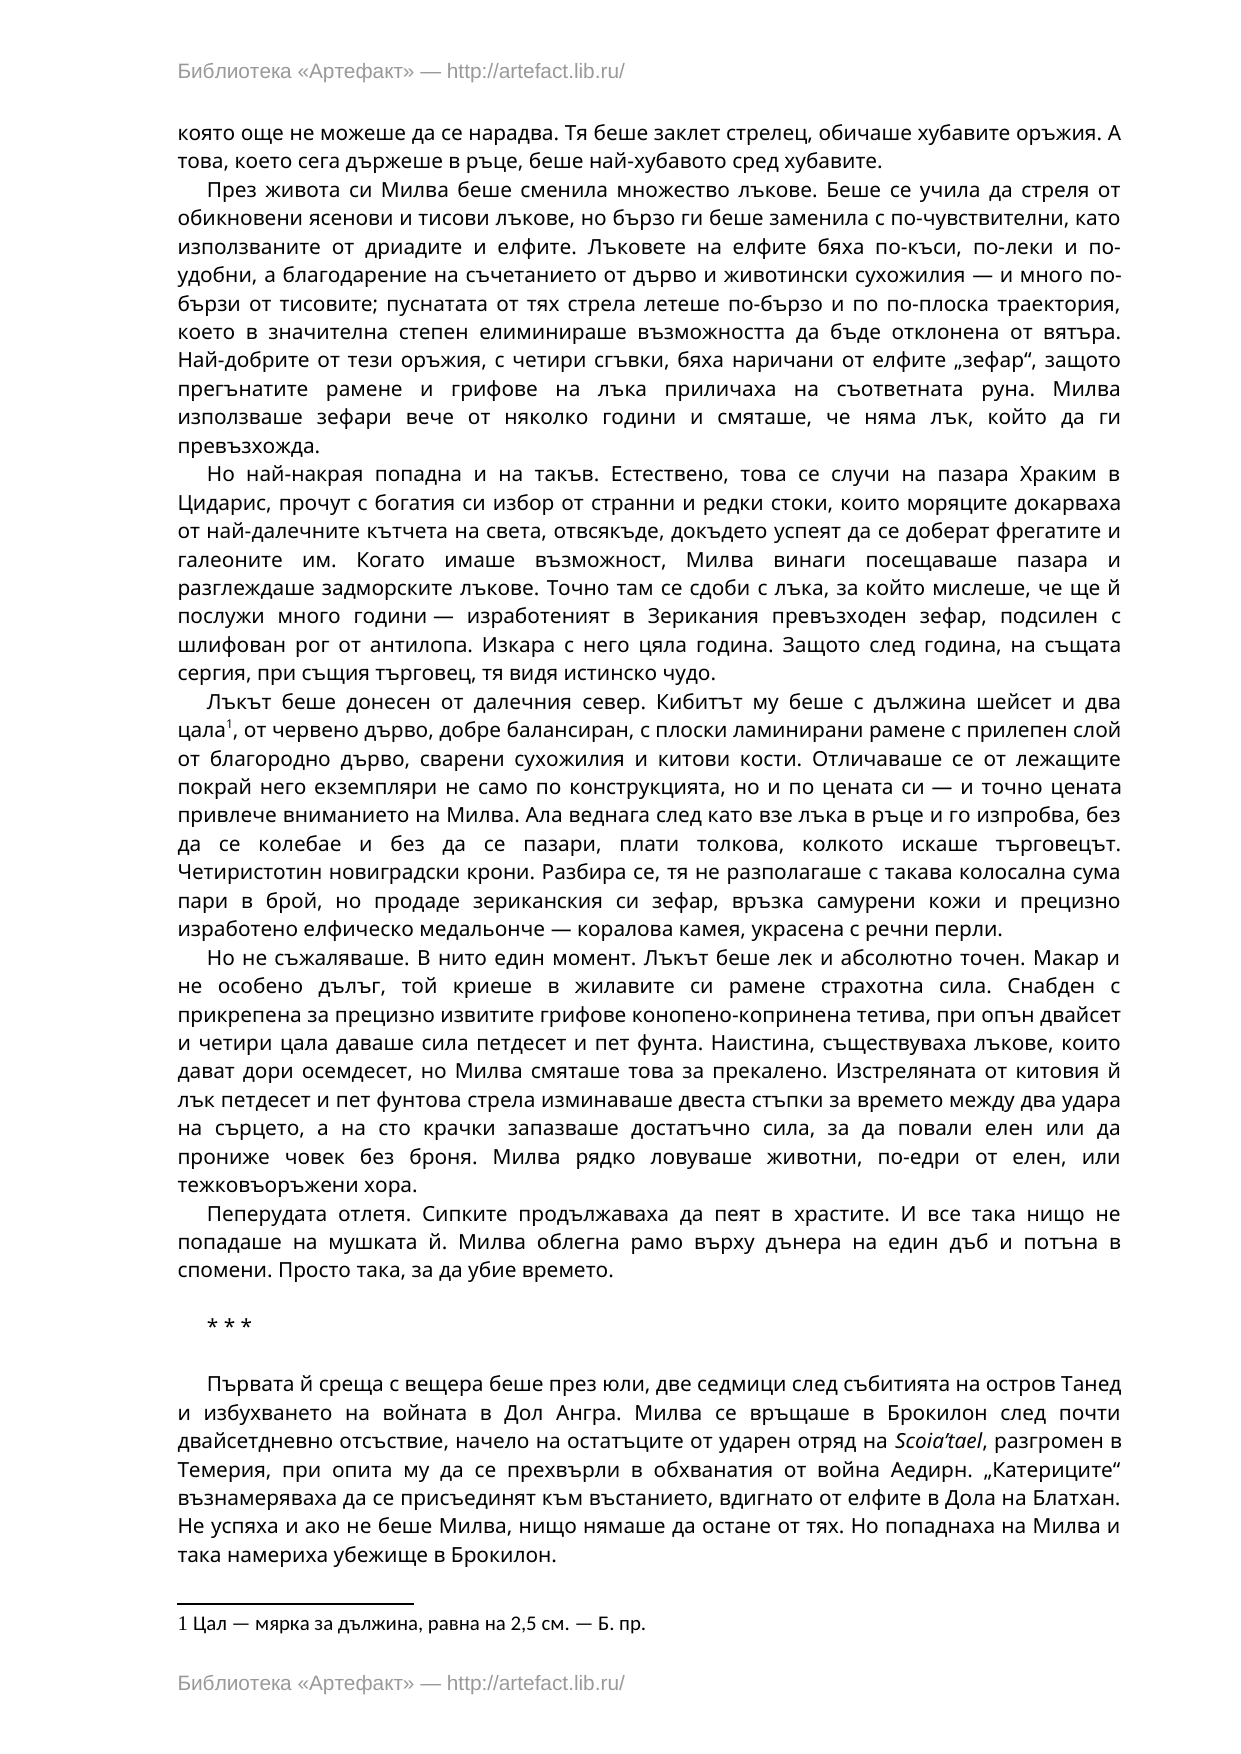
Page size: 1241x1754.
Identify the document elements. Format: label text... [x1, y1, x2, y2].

text Пеперудата отлетя. Сипките продължаваха да пеят в храстите. И все така нищо не попадаше на мушката й. Милва облегна рамо върху дънера на един дъб и потъна в спомени. Просто така, за да убие времето. [177, 1199, 1122, 1284]
text Но най-накрая попадна и на такъв. Естествено, това се случи на пазара Храким в Цидарис, прочут с богатия си избор от странни и редки стоки, които моряците докарваха от най-далечните кътчета на света, отвсякъде, докъдето успеят да се доберат фрегатите и галеоните им. Когато имаше възможност, Милва винаги посещаваше пазара и разглеждаше задморските лъкове. Точно там се сдоби с лъка, за който мислеше, че ще й послужи много години — изработеният в Зерикания превъзходен зефар, подсилен с шлифован рог от антилопа. Изкара с него цяла година. Защото след година, на същата сергия, при същия търговец, тя видя истинско чудо. [177, 459, 1122, 687]
text Но не съжаляваше. В нито един момент. Лъкът беше лек и абсолютно точен. Макар и не особено дълъг, той криеше в жилавите си рамене страхотна сила. Снабден с прикрепена за прецизно извитите грифове конопено-копринена тетива, при опън двайсет и четири цала даваше сила петдесет и пет фунта. Наистина, съществуваха лъкове, които дават дори осемдесет, но Милва смяташе това за прекалено. Изстреляната от китовия й лък петдесет и пет фунтова стрела изминаваше двеста стъпки за времето между два удара на сърцето, а на сто крачки запазваше достатъчно сила, за да повали елен или да прониже човек без броня. Милва рядко ловуваше животни, по-едри от елен, или тежковъоръжени хора. [177, 943, 1122, 1199]
subtitle * * * [177, 1312, 1122, 1341]
text Първата й среща с вещера беше през юли, две седмици след събитията на остров Танед и избухването на войната в Дол Ангра. Милва се връщаше в Брокилон след почти двайсетдневно отсъствие, начело на остатъците от ударен отряд на Scoia’tael, разгромен в Темерия, при опита му да се прехвърли в обхванатия от война Аедирн. „Катериците“ възнамеряваха да се присъединят към въстанието, вдигнато от елфите в Дола на Блатхан. Не успяха и ако не беше Милва, нищо нямаше да остане от тях. Но попаднаха на Милва и така намериха убежище в Брокилон. [177, 1369, 1122, 1568]
text Лъкът беше донесен от далечния север. Кибитът му беше с дължина шейсет и два цала, от червено дърво, добре балансиран, с плоски ламинирани рамене с прилепен слой от благородно дърво, сварени сухожилия и китови кости. Отличаваше се от лежащите покрай него екземпляри не само по конструкцията, но и по цената си — и точно цената привлече вниманието на Милва. Ала веднага след като взе лъка в ръце и го изпробва, без да се колебае и без да се пазари, плати толкова, колкото искаше търговецът. Четиристотин новиградски крони. Разбира се, тя не разполагаше с такава колосална сума пари в брой, но продаде зериканския си зефар, връзка самурени кожи и прецизно изработено елфическо медальонче — коралова камея, украсена с речни перли. [177, 687, 1122, 943]
text През живота си Милва беше сменила множество лъкове. Беше се учила да стреля от обикновени ясенови и тисови лъкове, но бързо ги беше заменила с по-чувствителни, като използваните от дриадите и елфите. Лъковете на елфите бяха по-къси, по-леки и по-удобни, а благодарение на съчетанието от дърво и животински сухожилия — и много по-бързи от тисовите; пуснатата от тях стрела летеше по-бързо и по по-плоска траектория, което в значителна степен елиминираше възможността да бъде отклонена от вятъра. Най-добрите от тези оръжия, с четири сгъвки, бяха наричани от елфите „зефар“, защото прегънатите рамене и грифове на лъка приличаха на съответната руна. Милва използваше зефари вече от няколко години и смяташе, че няма лък, който да ги превъзхожда. [177, 175, 1122, 459]
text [177, 118, 1122, 175]
